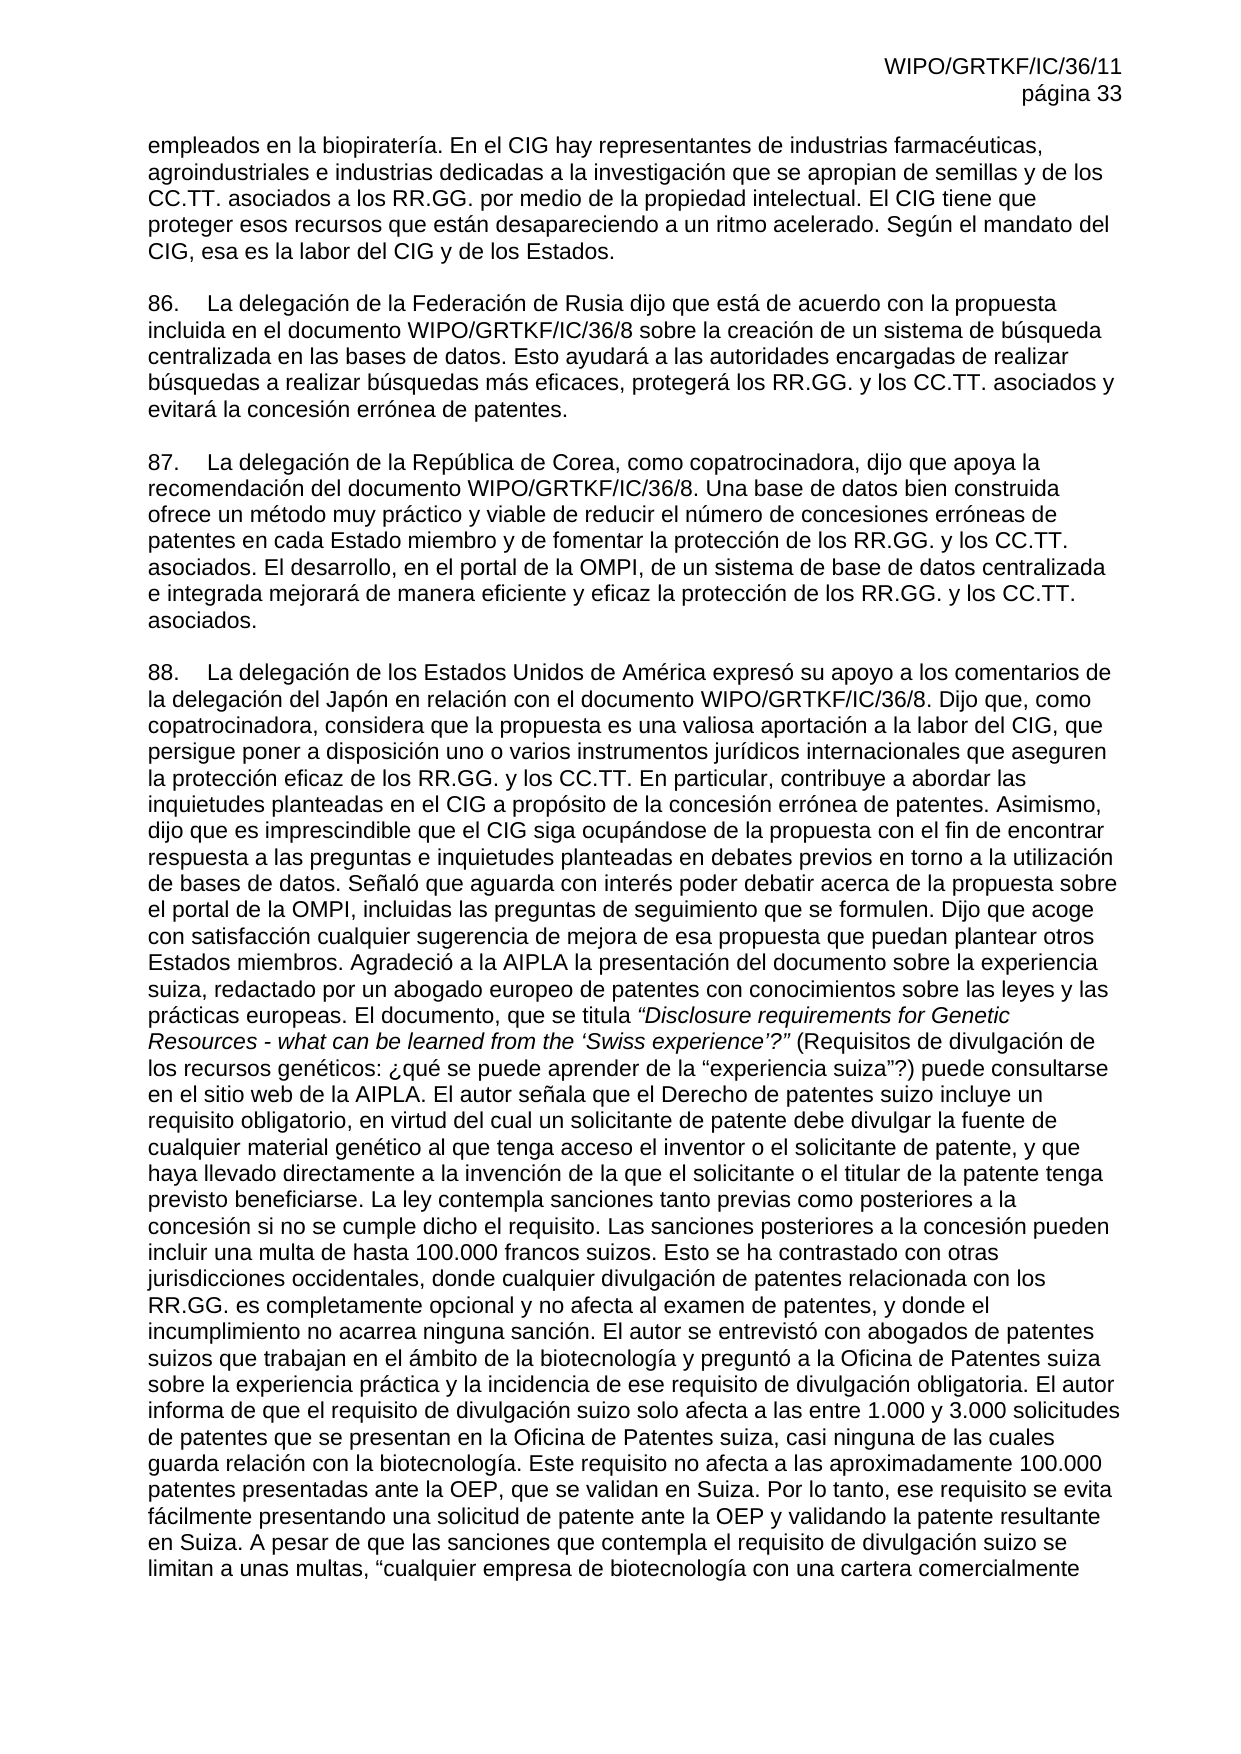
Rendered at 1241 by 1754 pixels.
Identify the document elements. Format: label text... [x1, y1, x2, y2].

list La delegación de la Federación de Rusia dijo que está de acuerdo con la propuesta incluida en el documento WIPO/GRTKF/IC/36/8 sobre la creación de un sistema de búsqueda centralizada en las bases de datos. Esto ayudará a las autoridades encargadas de realizar búsquedas a realizar búsquedas más eficaces, protegerá los RR.GG. y los CC.TT. asociados y evitará la concesión errónea de patentes. [148, 290, 1122, 422]
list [148, 659, 1122, 1582]
list La delegación de la República de Corea, como copatrocinadora, dijo que apoya la recomendación del documento WIPO/GRTKF/IC/36/8. Una base de datos bien construida ofrece un método muy práctico y viable de reducir el número de concesiones erróneas de patentes en cada Estado miembro y de fomentar la protección de los RR.GG. y los CC.TT. asociados. El desarrollo, en el portal de la OMPI, de un sistema de base de datos centralizada e integrada mejorará de manera eficiente y eficaz la protección de los RR.GG. y los CC.TT. asociados. [148, 448, 1122, 633]
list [148, 132, 1122, 264]
